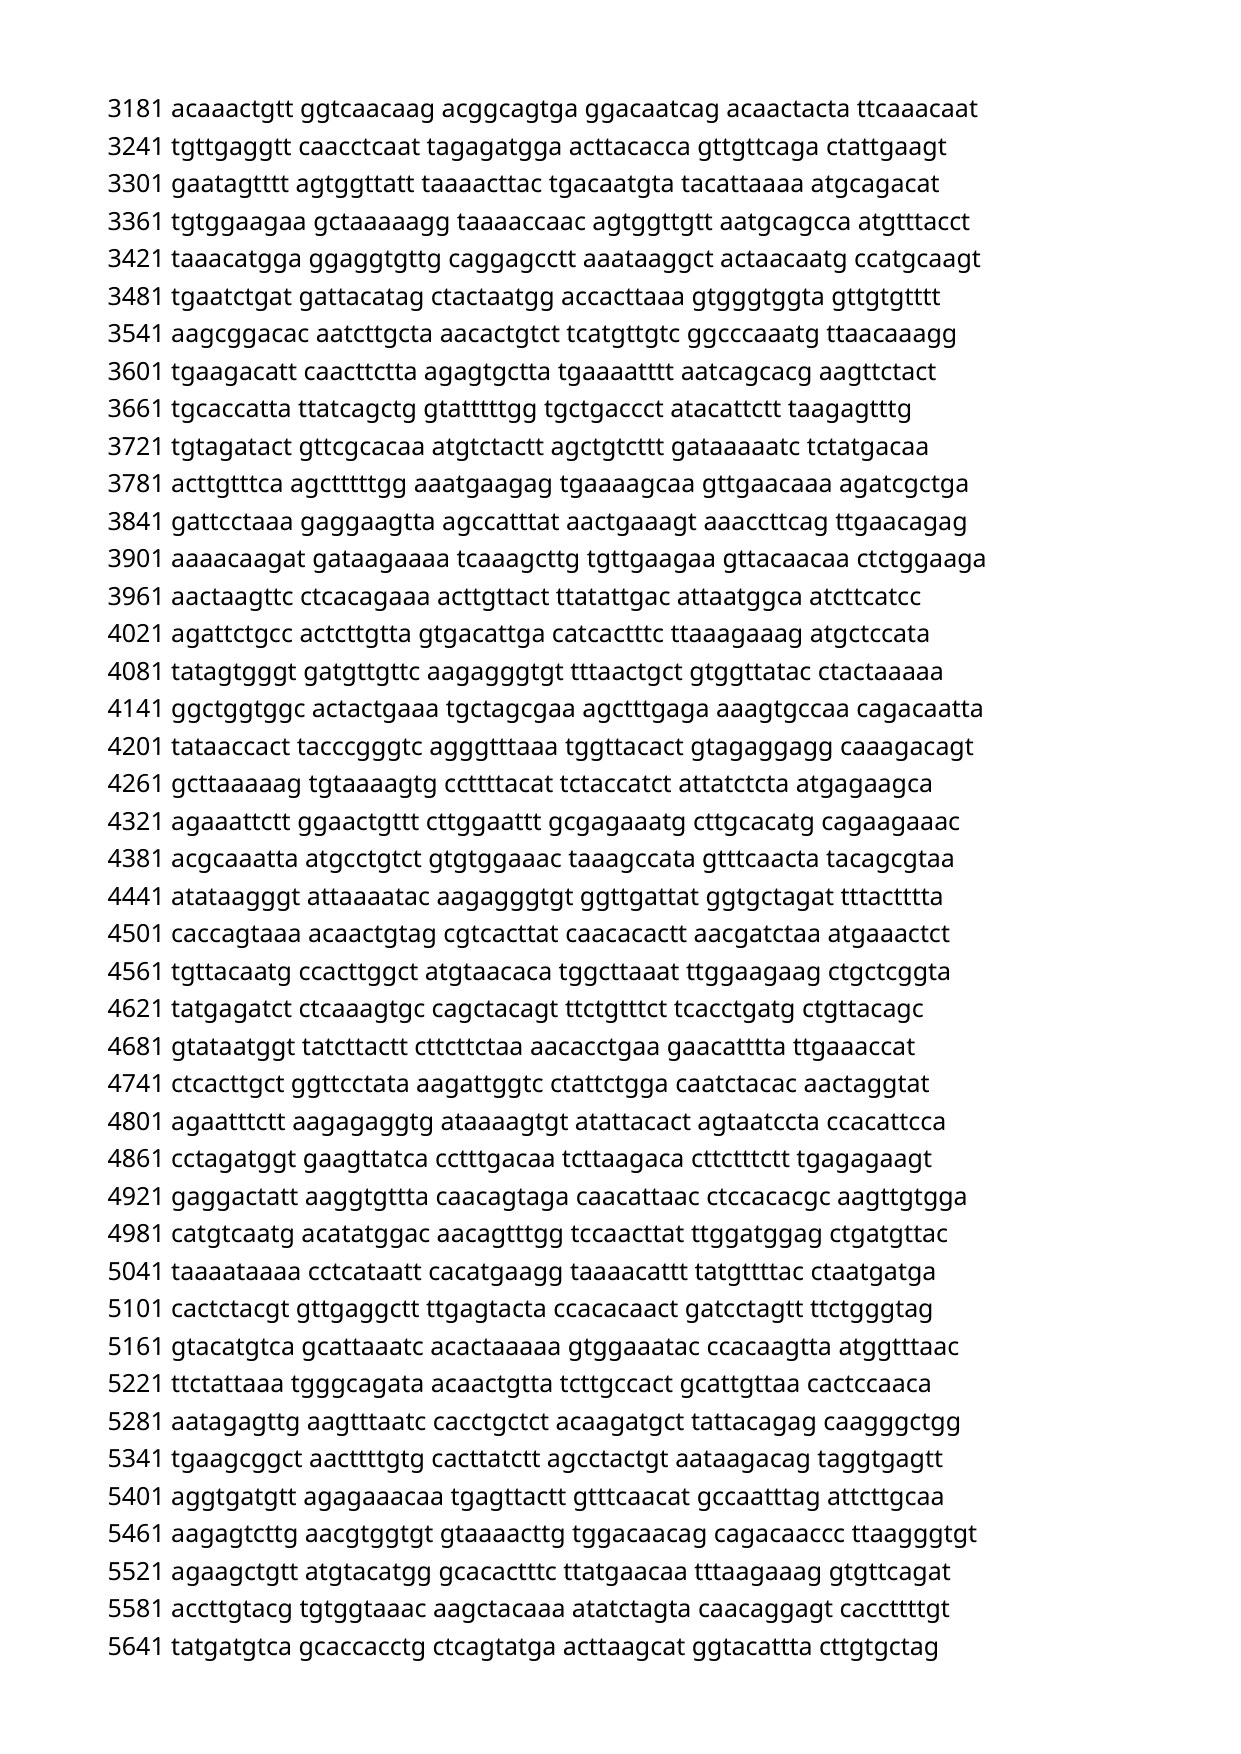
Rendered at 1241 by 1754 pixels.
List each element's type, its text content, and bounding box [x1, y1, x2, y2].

text 3601 tgaagacatt caacttctta agagtgctta tgaaaatttt aatcagcacg aagttctact [75, 352, 1165, 389]
text 3181 acaaactgtt ggtcaacaag acggcagtga ggacaatcag acaactacta ttcaaacaat [75, 89, 1165, 127]
text 4321 agaaattctt ggaactgttt cttggaattt gcgagaaatg cttgcacatg cagaagaaac [75, 802, 1165, 839]
text 3841 gattcctaaa gaggaagtta agccatttat aactgaaagt aaaccttcag ttgaacagag [75, 502, 1165, 539]
text 3541 aagcggacac aatcttgcta aacactgtct tcatgttgtc ggcccaaatg ttaacaaagg [75, 314, 1165, 352]
text 5401 aggtgatgtt agagaaacaa tgagttactt gtttcaacat gccaatttag attcttgcaa [75, 1477, 1165, 1514]
text 4621 tatgagatct ctcaaagtgc cagctacagt ttctgtttct tcacctgatg ctgttacagc [75, 989, 1165, 1027]
text 4741 ctcacttgct ggttcctata aagattggtc ctattctgga caatctacac aactaggtat [75, 1064, 1165, 1102]
text 4681 gtataatggt tatcttactt cttcttctaa aacacctgaa gaacatttta ttgaaaccat [75, 1027, 1165, 1064]
text 4501 caccagtaaa acaactgtag cgtcacttat caacacactt aacgatctaa atgaaactct [75, 914, 1165, 952]
text 4981 catgtcaatg acatatggac aacagtttgg tccaacttat ttggatggag ctgatgttac [75, 1214, 1165, 1252]
text 3721 tgtagatact gttcgcacaa atgtctactt agctgtcttt gataaaaatc tctatgacaa [75, 427, 1165, 464]
text 5161 gtacatgtca gcattaaatc acactaaaaa gtggaaatac ccacaagtta atggtttaac [75, 1327, 1165, 1364]
text 3301 gaatagtttt agtggttatt taaaacttac tgacaatgta tacattaaaa atgcagacat [75, 164, 1165, 202]
text 5341 tgaagcggct aacttttgtg cacttatctt agcctactgt aataagacag taggtgagtt [75, 1439, 1165, 1477]
text 5461 aagagtcttg aacgtggtgt gtaaaacttg tggacaacag cagacaaccc ttaagggtgt [75, 1514, 1165, 1552]
text 4201 tataaccact tacccgggtc agggtttaaa tggttacact gtagaggagg caaagacagt [75, 727, 1165, 764]
text 5581 accttgtacg tgtggtaaac aagctacaaa atatctagta caacaggagt caccttttgt [75, 1589, 1165, 1627]
text 3661 tgcaccatta ttatcagctg gtatttttgg tgctgaccct atacattctt taagagtttg [75, 389, 1165, 427]
text 3481 tgaatctgat gattacatag ctactaatgg accacttaaa gtgggtggta gttgtgtttt [75, 277, 1165, 314]
text 4141 ggctggtggc actactgaaa tgctagcgaa agctttgaga aaagtgccaa cagacaatta [75, 689, 1165, 727]
text 4081 tatagtgggt gatgttgttc aagagggtgt tttaactgct gtggttatac ctactaaaaa [75, 652, 1165, 689]
text 3361 tgtggaagaa gctaaaaagg taaaaccaac agtggttgtt aatgcagcca atgtttacct [75, 202, 1165, 239]
text 5101 cactctacgt gttgaggctt ttgagtacta ccacacaact gatcctagtt ttctgggtag [75, 1289, 1165, 1327]
text 4861 cctagatggt gaagttatca cctttgacaa tcttaagaca cttctttctt tgagagaagt [75, 1139, 1165, 1177]
text 5641 tatgatgtca gcaccacctg ctcagtatga acttaagcat ggtacattta cttgtgctag [75, 1627, 1165, 1664]
text 5521 agaagctgtt atgtacatgg gcacactttc ttatgaacaa tttaagaaag gtgttcagat [75, 1552, 1165, 1589]
text 3901 aaaacaagat gataagaaaa tcaaagcttg tgttgaagaa gttacaacaa ctctggaaga [75, 539, 1165, 577]
text 5041 taaaataaaa cctcataatt cacatgaagg taaaacattt tatgttttac ctaatgatga [75, 1252, 1165, 1289]
text 4021 agattctgcc actcttgtta gtgacattga catcactttc ttaaagaaag atgctccata [75, 614, 1165, 652]
text 3241 tgttgaggtt caacctcaat tagagatgga acttacacca gttgttcaga ctattgaagt [75, 127, 1165, 164]
text 4441 atataagggt attaaaatac aagagggtgt ggttgattat ggtgctagat tttactttta [75, 877, 1165, 914]
text 5221 ttctattaaa tgggcagata acaactgtta tcttgccact gcattgttaa cactccaaca [75, 1364, 1165, 1402]
text 3421 taaacatgga ggaggtgttg caggagcctt aaataaggct actaacaatg ccatgcaagt [75, 239, 1165, 277]
text 4261 gcttaaaaag tgtaaaagtg ccttttacat tctaccatct attatctcta atgagaagca [75, 764, 1165, 802]
text 3961 aactaagttc ctcacagaaa acttgttact ttatattgac attaatggca atcttcatcc [75, 577, 1165, 614]
text 4561 tgttacaatg ccacttggct atgtaacaca tggcttaaat ttggaagaag ctgctcggta [75, 952, 1165, 989]
text 4921 gaggactatt aaggtgttta caacagtaga caacattaac ctccacacgc aagttgtgga [75, 1177, 1165, 1214]
text 4381 acgcaaatta atgcctgtct gtgtggaaac taaagccata gtttcaacta tacagcgtaa [75, 839, 1165, 877]
text 4801 agaatttctt aagagaggtg ataaaagtgt atattacact agtaatccta ccacattcca [75, 1102, 1165, 1139]
text 5281 aatagagttg aagtttaatc cacctgctct acaagatgct tattacagag caagggctgg [75, 1402, 1165, 1439]
text 3781 acttgtttca agctttttgg aaatgaagag tgaaaagcaa gttgaacaaa agatcgctga [75, 464, 1165, 502]
